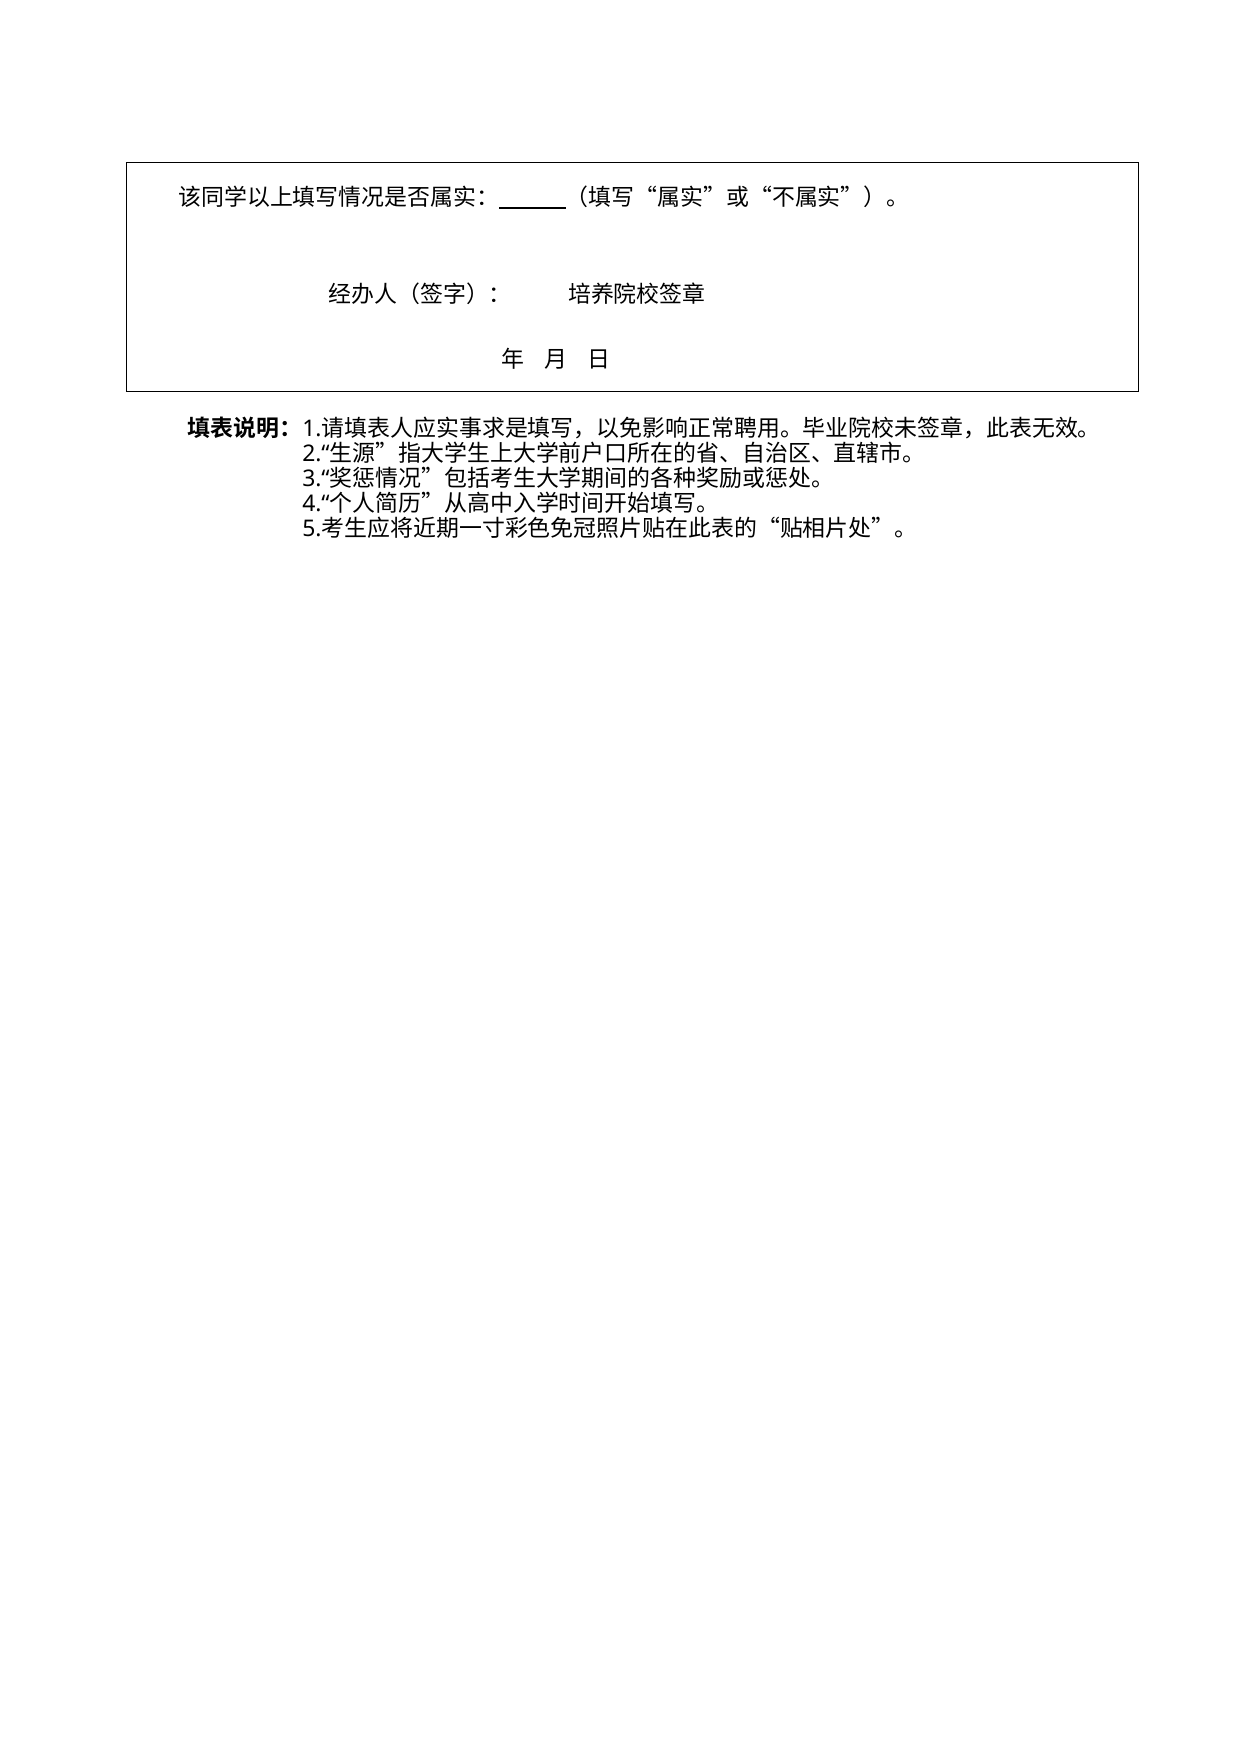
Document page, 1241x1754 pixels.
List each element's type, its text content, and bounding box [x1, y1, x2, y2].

text 2.“生源”指大学生上大学前户口所在的省、自治区、直辖市。 [187, 442, 1078, 467]
text 3.“奖惩情况”包括考生大学期间的各种奖励或惩处。 [187, 467, 1078, 492]
text 4.“个人简历”从高中入学时间开始填写。 [187, 492, 1078, 517]
text 5.考生应将近期一寸彩色免冠照片贴在此表的“贴相片处”。 [187, 517, 1078, 542]
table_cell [127, 163, 1138, 391]
text 填表说明：1.请填表人应实事求是填写，以免影响正常聘用。毕业院校未签章，此表无效。 [187, 417, 1078, 442]
